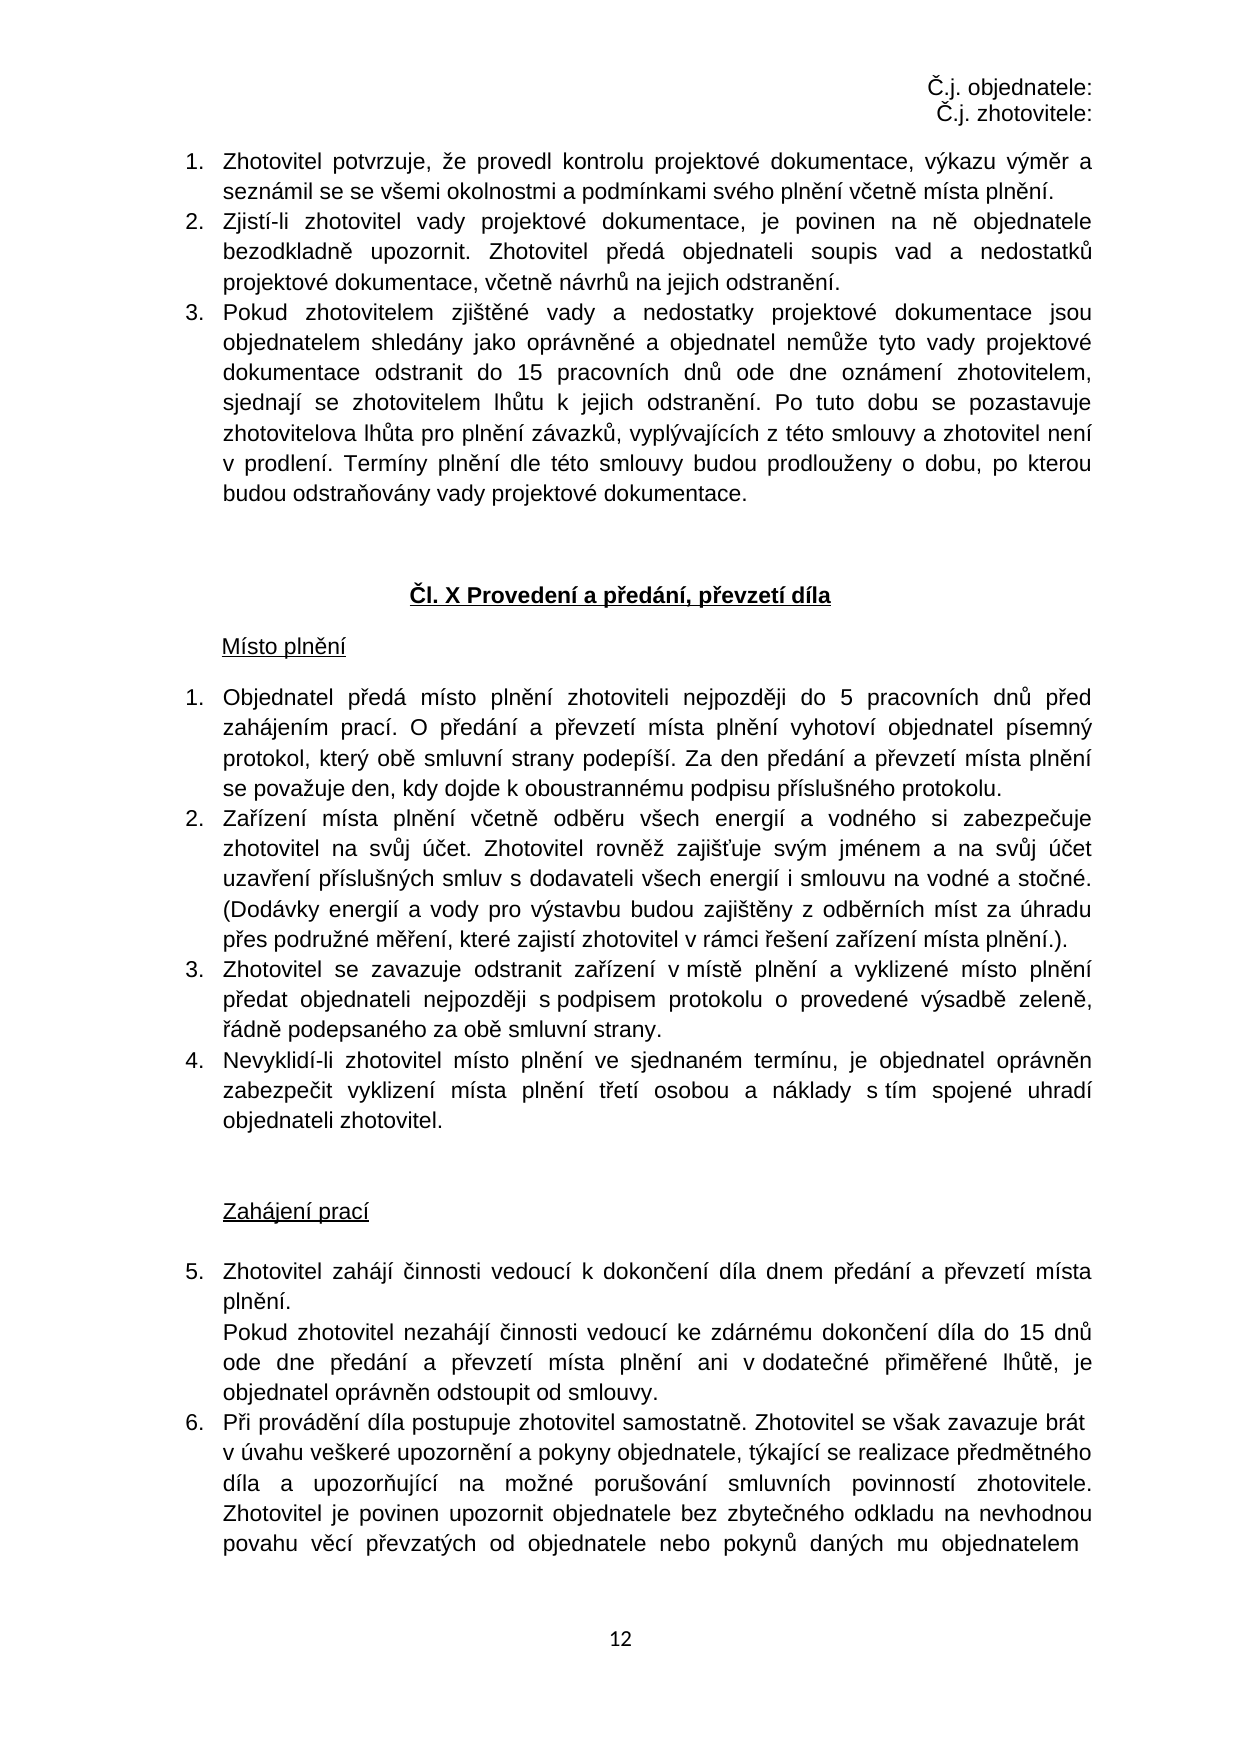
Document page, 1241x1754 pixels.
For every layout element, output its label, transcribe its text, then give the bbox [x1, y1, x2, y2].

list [185, 1409, 1093, 1556]
list Objednatel předá místo plnění zhotoviteli nejpozději do 5 pracovních dnů před zahájením prací. O předání a převzetí místa plnění vyhotoví objednatel písemný protokol, který obě smluvní strany podepíší. Za den předání a převzetí místa plnění se považuje den, kdy dojde k oboustrannému podpisu příslušného protokolu. [185, 684, 1093, 801]
text Místo plnění [148, 633, 1093, 659]
list Zahájení prací [223, 1198, 1093, 1224]
list Zhotovitel zahájí činnosti vedoucí k dokončení díla dnem předání a převzetí místa plnění. Pokud zhotovitel nezahájí činnosti vedoucí ke zdárnému dokončení díla do 15 dnů ode dne předání a převzetí místa plnění ani v dodatečné přiměřené lhůtě, je objednatel oprávněn odstoupit od smlouvy. [185, 1258, 1093, 1405]
text Čl. X Provedení a předání, převzetí díla [148, 582, 1093, 608]
list Nevyklidí-li zhotovitel místo plnění ve sjednaném termínu, je objednatel oprávněn zabezpečit vyklizení místa plnění třetí osobou a náklady s tím spojené uhradí objednateli zhotovitel. [185, 1047, 1093, 1133]
list Pokud zhotovitelem zjištěné vady a nedostatky projektové dokumentace jsou objednatelem shledány jako oprávněné a objednatel nemůže tyto vady projektové dokumentace odstranit do 15 pracovních dnů ode dne oznámení zhotovitelem, sjednají se zhotovitelem lhůtu k jejich odstranění. Po tuto dobu se pozastavuje zhotovitelova lhůta pro plnění závazků, vyplývajících z této smlouvy a zhotovitel není v prodlení. Termíny plnění dle této smlouvy budou prodlouženy o dobu, po kterou budou odstraňovány vady projektové dokumentace. [185, 299, 1093, 506]
list Zařízení místa plnění včetně odběru všech energií a vodného si zabezpečuje zhotovitel na svůj účet. Zhotovitel rovněž zajišťuje svým jménem a na svůj účet uzavření příslušných smluv s dodavateli všech energií i smlouvu na vodné a stočné. (Dodávky energií a vody pro výstavbu budou zajištěny z odběrních míst za úhradu přes podružné měření, které zajistí zhotovitel v rámci řešení zařízení místa plnění.). [185, 805, 1093, 952]
list Zjistí-li zhotovitel vady projektové dokumentace, je povinen na ně objednatele bezodkladně upozornit. Zhotovitel předá objednateli soupis vad a nedostatků projektové dokumentace, včetně návrhů na jejich odstranění. [185, 208, 1093, 295]
list Zhotovitel potvrzuje, že provedl kontrolu projektové dokumentace, výkazu výměr a seznámil se se všemi okolnostmi a podmínkami svého plnění včetně místa plnění. [185, 148, 1093, 204]
list Zhotovitel se zavazuje odstranit zařízení v místě plnění a vyklizené místo plnění předat objednateli nejpozději s podpisem protokolu o provedené výsadbě zeleně, řádně podepsaného za obě smluvní strany. [185, 956, 1093, 1043]
